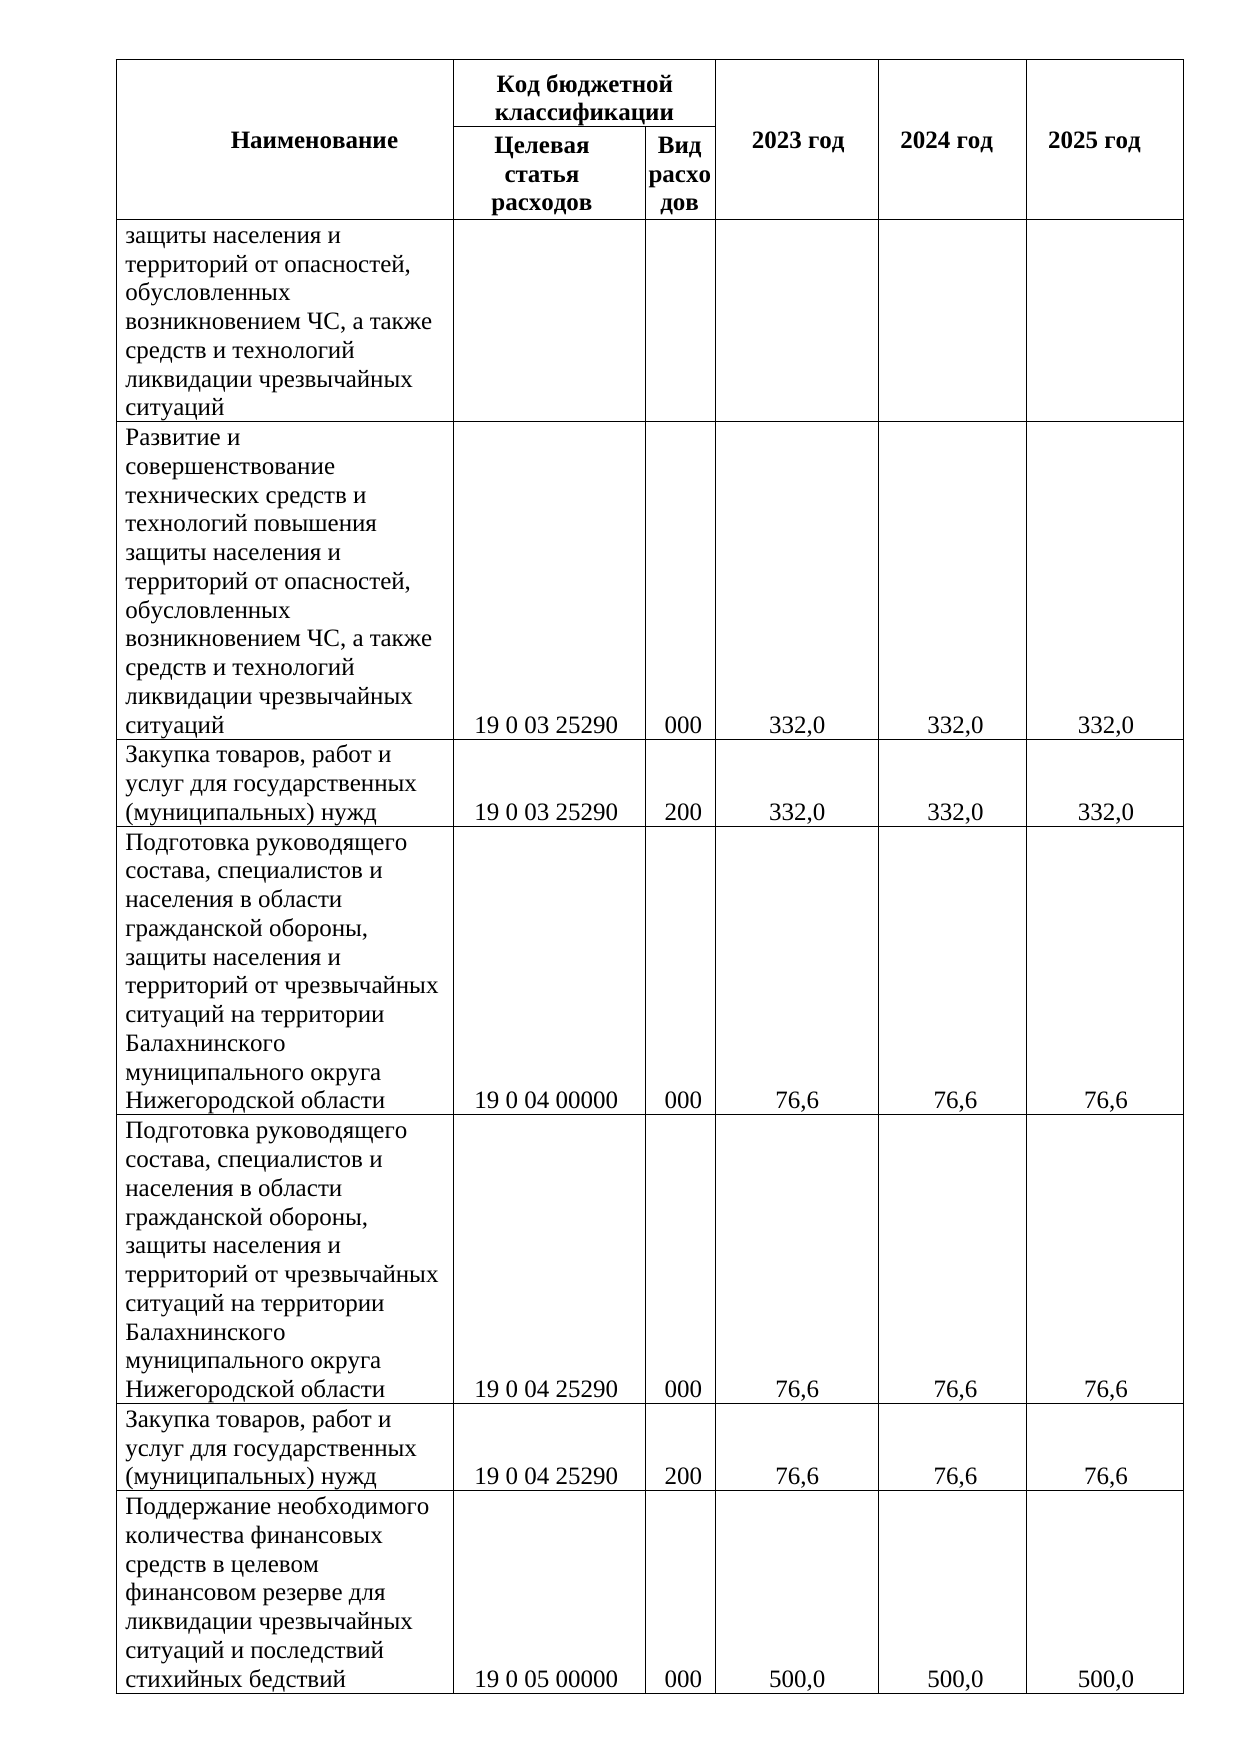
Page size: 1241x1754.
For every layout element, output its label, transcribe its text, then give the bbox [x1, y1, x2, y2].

table_header 2025 год [1027, 60, 1183, 219]
table_header Наименование [117, 60, 453, 219]
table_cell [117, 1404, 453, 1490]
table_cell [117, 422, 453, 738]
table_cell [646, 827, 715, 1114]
table_cell Вид расходов [646, 127, 715, 219]
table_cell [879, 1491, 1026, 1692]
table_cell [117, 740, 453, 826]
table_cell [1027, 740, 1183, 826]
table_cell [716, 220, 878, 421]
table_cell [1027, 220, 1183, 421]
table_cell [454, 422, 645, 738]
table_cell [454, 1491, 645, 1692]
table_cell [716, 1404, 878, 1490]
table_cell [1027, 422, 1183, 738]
table_header 2024 год [879, 60, 1026, 219]
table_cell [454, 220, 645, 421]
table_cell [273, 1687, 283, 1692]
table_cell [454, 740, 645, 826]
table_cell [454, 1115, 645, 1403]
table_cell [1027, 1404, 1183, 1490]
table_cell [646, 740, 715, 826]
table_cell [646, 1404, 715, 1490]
table_header 2023 год [716, 60, 878, 219]
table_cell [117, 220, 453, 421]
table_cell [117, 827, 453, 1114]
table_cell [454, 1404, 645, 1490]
table_cell Целевая статья расходов [454, 127, 645, 219]
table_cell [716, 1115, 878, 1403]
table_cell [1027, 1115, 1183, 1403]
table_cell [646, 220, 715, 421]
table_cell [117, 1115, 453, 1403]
table_header Код бюджетной классификации [454, 60, 715, 126]
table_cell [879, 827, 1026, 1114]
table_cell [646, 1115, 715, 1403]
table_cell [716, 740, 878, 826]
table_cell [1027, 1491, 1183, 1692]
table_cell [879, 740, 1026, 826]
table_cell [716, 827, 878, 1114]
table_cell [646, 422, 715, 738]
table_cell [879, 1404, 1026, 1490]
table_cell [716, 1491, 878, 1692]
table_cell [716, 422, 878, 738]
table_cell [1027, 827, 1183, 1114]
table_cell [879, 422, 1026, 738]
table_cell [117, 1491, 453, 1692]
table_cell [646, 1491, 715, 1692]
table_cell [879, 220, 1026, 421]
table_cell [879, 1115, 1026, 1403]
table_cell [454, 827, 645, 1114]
